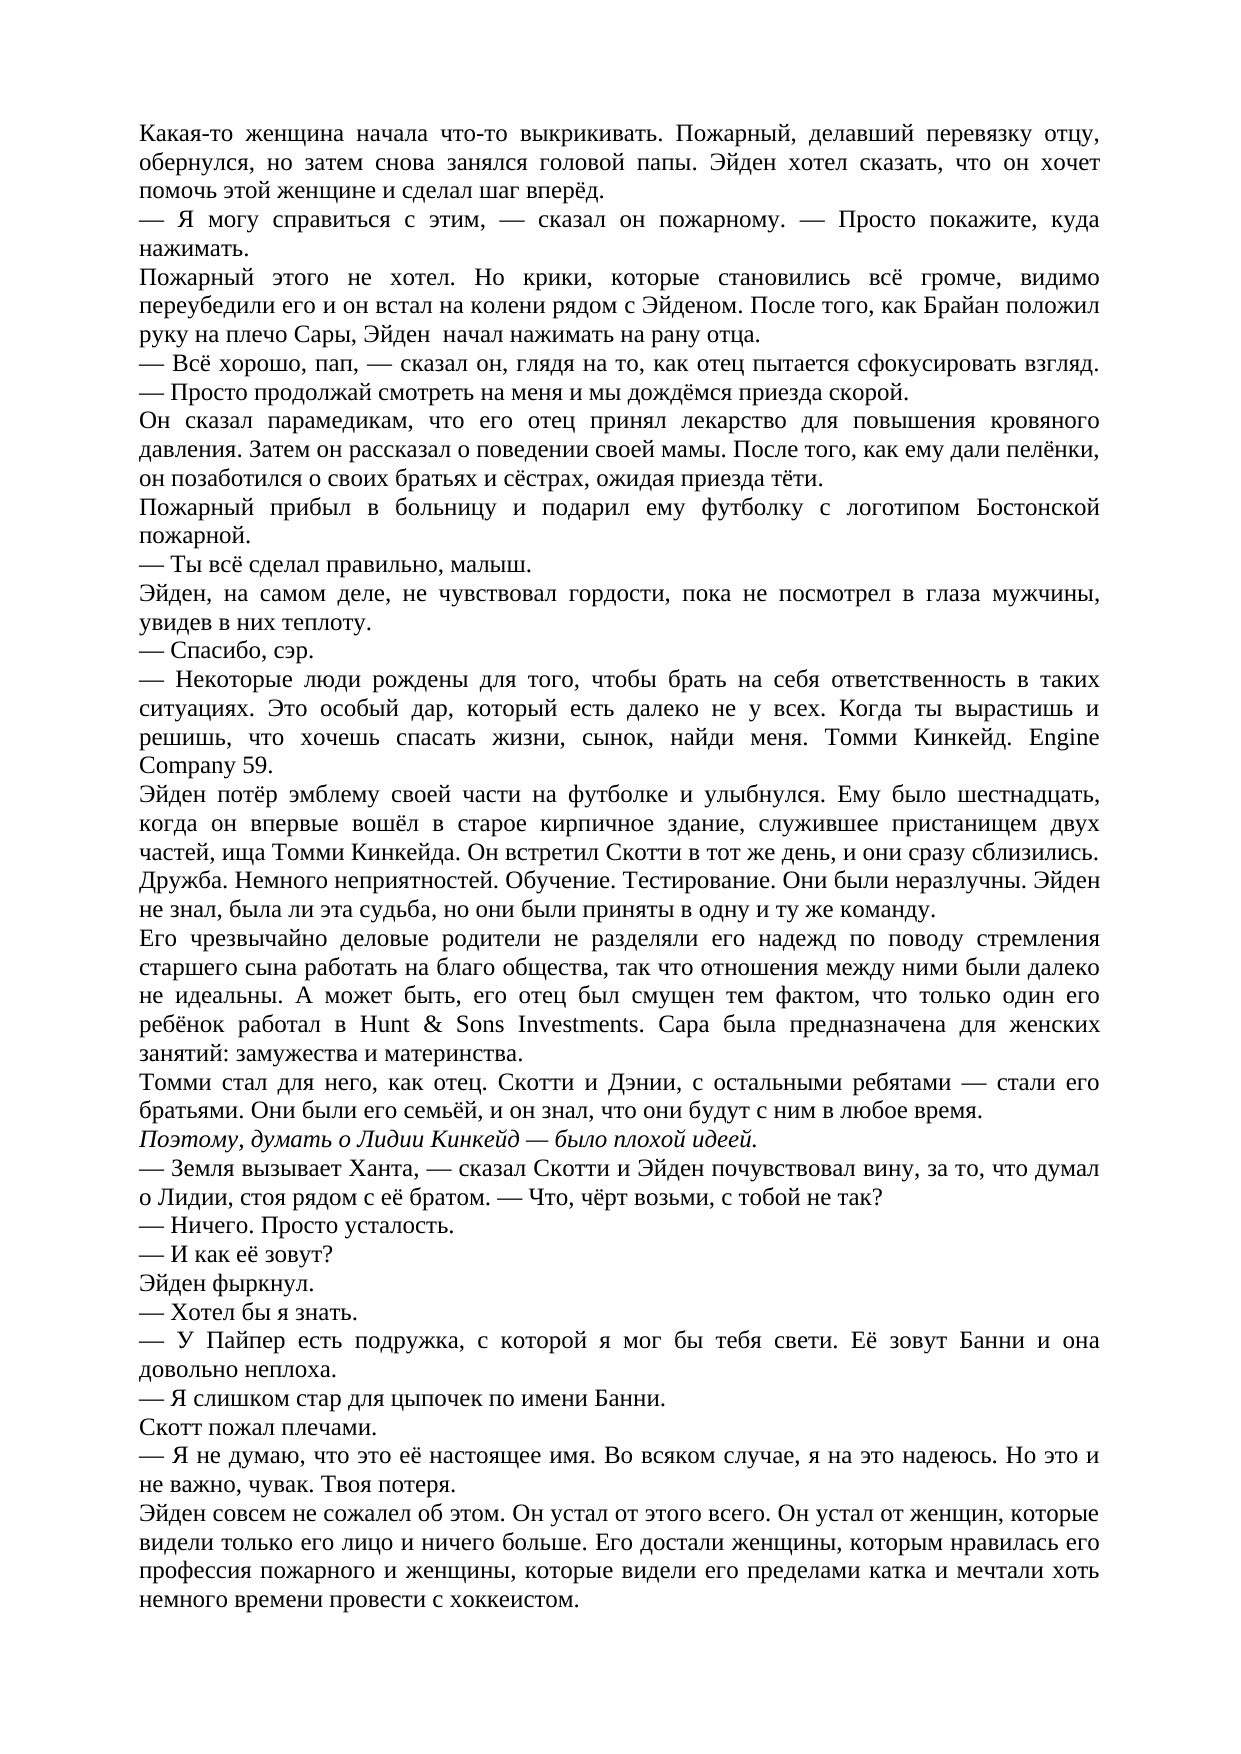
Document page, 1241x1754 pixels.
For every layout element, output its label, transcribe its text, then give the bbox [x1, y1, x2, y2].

text — У Пайпер есть подружка, с которой я мог бы тебя свети. Её зовут Банни и она довольно неплоха. [139, 1326, 1101, 1383]
text Эйден фыркнул. [139, 1268, 1101, 1297]
text — Я слишком стар для цыпочек по имени Банни. [139, 1383, 1101, 1412]
text — Некоторые люди рождены для того, чтобы брать на себя ответственность в таких ситуациях. Это особый дар, который есть далеко не у всех. Когда ты вырастишь и решишь, что хочешь спасать жизни, сынок, найди меня. Томми Кинкейд. Engine Company 59. [139, 664, 1101, 779]
text — Всё хорошо, пап, — сказал он, глядя на то, как отец пытается сфокусировать взгляд. — Просто продолжай смотреть на меня и мы дождёмся приезда скорой. [139, 348, 1101, 406]
text — Ничего. Просто усталость. [139, 1211, 1101, 1239]
text Какая-то женщина начала что-то выкрикивать. Пожарный, делавший перевязку отцу, обернулся, но затем снова занялся головой папы. Эйден хотел сказать, что он хочет помочь этой женщине и сделал шаг вперёд. [139, 118, 1101, 204]
text Поэтому, думать о Лидии Кинкейд — было плохой идеей. [139, 1124, 1101, 1153]
text — Я не думаю, что это её настоящее имя. Во всяком случае, я на это надеюсь. Но это и не важно, чувак. Твоя потеря. [139, 1441, 1101, 1498]
text — Ты всё сделал правильно, малыш. [139, 549, 1101, 578]
text — Спасибо, сэр. [139, 636, 1101, 664]
text Он сказал парамедикам, что его отец принял лекарство для повышения кровяного давления. Затем он рассказал о поведении своей мамы. После того, как ему дали пелёнки, он позаботился о своих братьях и сёстрах, ожидая приезда тёти. [139, 406, 1101, 492]
text — Земля вызывает Ханта, — сказал Скотти и Эйден почувствовал вину, за то, что думал о Лидии, стоя рядом с её братом. — Что, чёрт возьми, с тобой не так? [139, 1153, 1101, 1211]
text — Я могу справиться с этим, — сказал он пожарному. — Просто покажите, куда нажимать. [139, 204, 1101, 262]
text Пожарный прибыл в больницу и подарил ему футболку с логотипом Бостонской пожарной. [139, 492, 1101, 549]
text — Хотел бы я знать. [139, 1297, 1101, 1326]
text Его чрезвычайно деловые родители не разделяли его надежд по поводу стремления старшего сына работать на благо общества, так что отношения между ними были далеко не идеальны. А может быть, его отец был смущен тем фактом, что только один его ребёнок работал в Hunt & Sons Investments. Сара была предназначена для женских занятий: замужества и материнства. [139, 923, 1101, 1067]
text Пожарный этого не хотел. Но крики, которые становились всё громче, видимо переубедили его и он встал на колени рядом с Эйденом. После того, как Брайан положил руку на плечо Сары, Эйден начал нажимать на рану отца. [139, 262, 1101, 348]
text Эйден потёр эмблему своей части на футболке и улыбнулся. Ему было шестнадцать, когда он впервые вошёл в старое кирпичное здание, служившее пристанищем двух частей, ища Томми Кинкейда. Он встретил Скотти в тот же день, и они сразу сблизились. Дружба. Немного неприятностей. Обучение. Тестирование. Они были неразлучны. Эйден не знал, была ли эта судьба, но они были приняты в одну и ту же команду. [139, 779, 1101, 923]
text Эйден совсем не сожалел об этом. Он устал от этого всего. Он устал от женщин, которые видели только его лицо и ничего больше. Его достали женщины, которым нравилась его профессия пожарного и женщины, которые видели его пределами катка и мечтали хоть немного времени провести с хоккеистом. [139, 1498, 1101, 1613]
text Эйден, на самом деле, не чувствовал гордости, пока не посмотрел в глаза мужчины, увидев в них теплоту. [139, 578, 1101, 636]
text Скотт пожал плечами. [139, 1412, 1101, 1441]
text — И как её зовут? [139, 1239, 1101, 1268]
text Томми стал для него, как отец. Скотти и Дэнии, с остальными ребятами — стали его братьями. Они были его семьёй, и он знал, что они будут с ним в любое время. [139, 1067, 1101, 1124]
